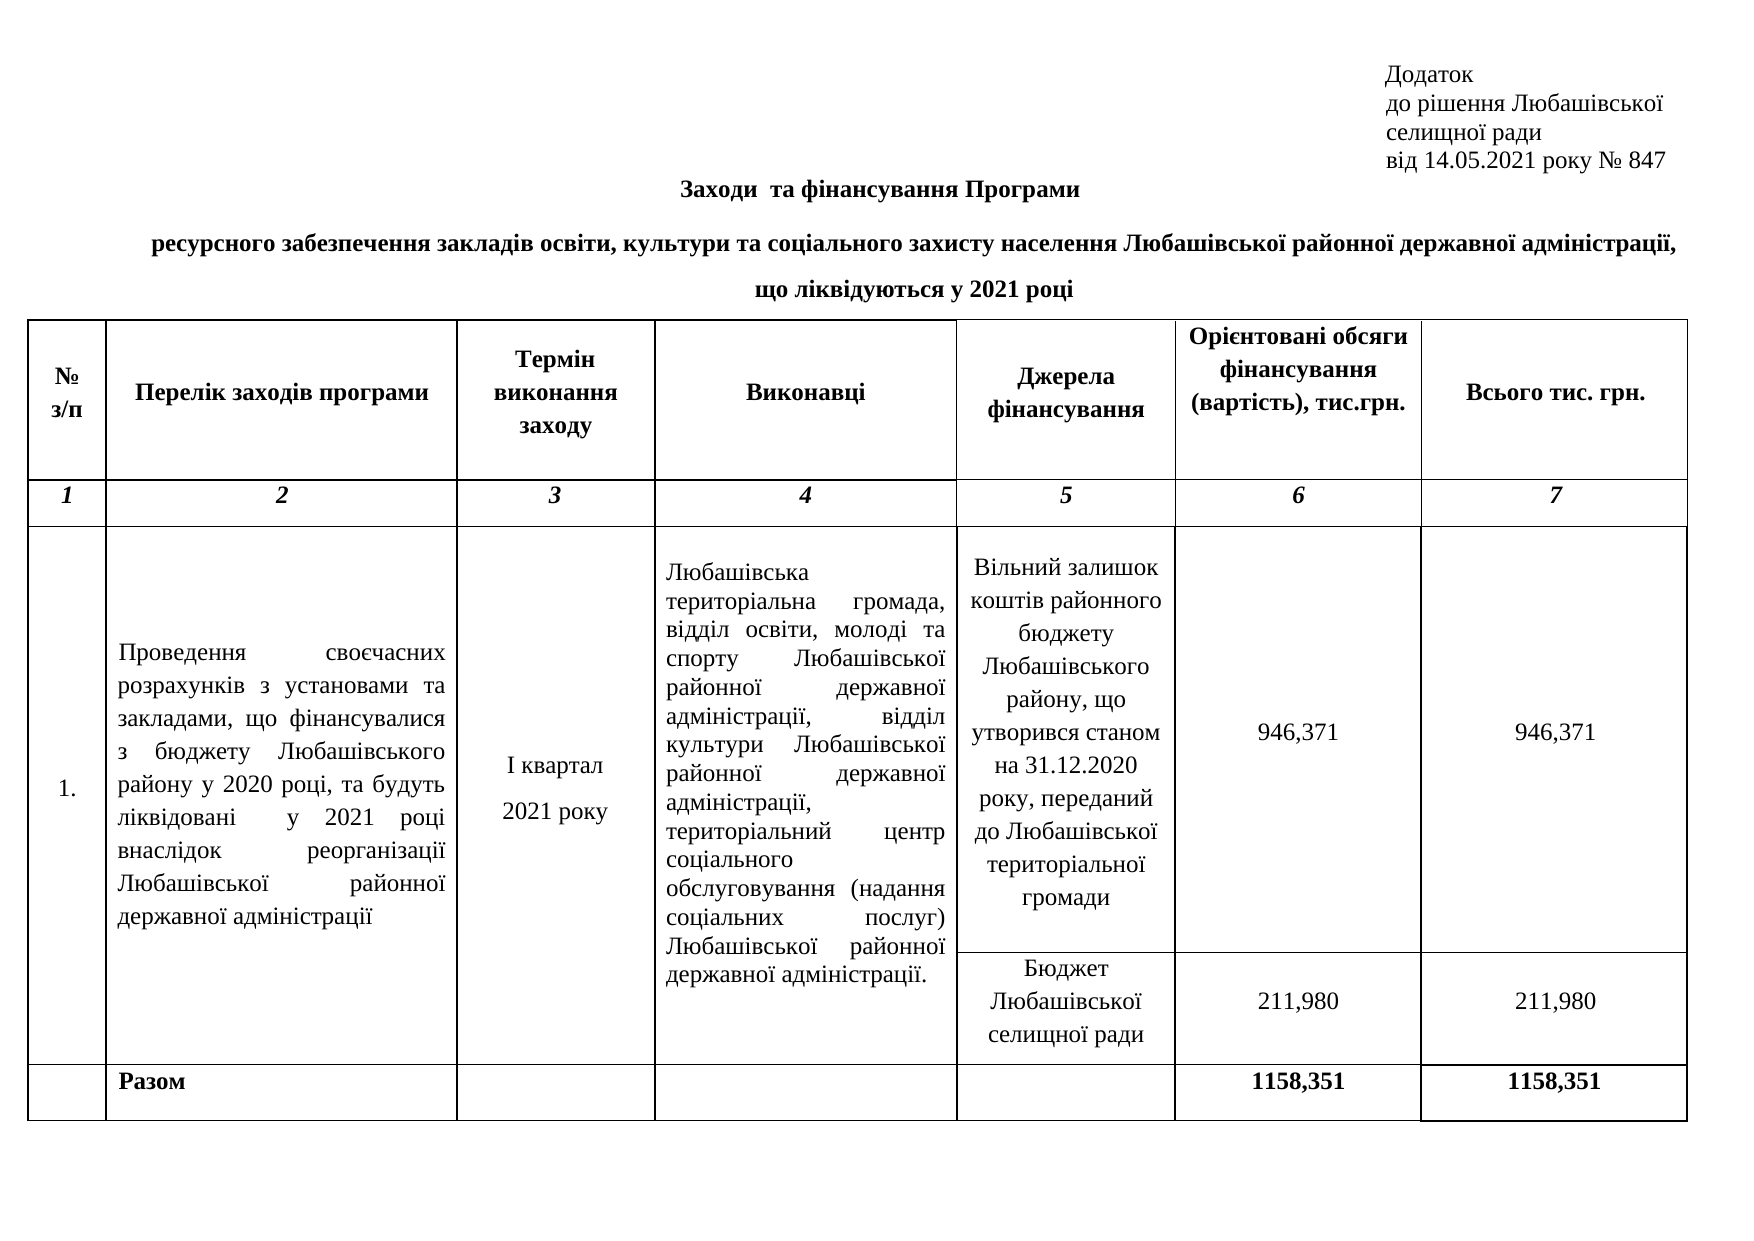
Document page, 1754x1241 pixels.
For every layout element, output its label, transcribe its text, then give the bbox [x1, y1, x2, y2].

table_header Джерела фінансування [957, 320, 1175, 478]
table_cell 211,980 [1176, 953, 1420, 1064]
text Заходи та фінансування Програми [29, 174, 1724, 203]
table_cell [458, 1065, 654, 1120]
table_cell Бюджет Любашівської селищної ради [958, 953, 1174, 1064]
table_cell Разом [107, 1065, 456, 1120]
table_cell 946,371 [1176, 527, 1420, 952]
text ресурсного забезпечення закладів освіти, культури та соціального захисту населення Любашівської районної державної адміністрації, [29, 228, 1724, 257]
text до рішення Любашівської [29, 88, 1724, 117]
table_cell 7 [1422, 480, 1687, 526]
table_cell 2 [107, 481, 456, 526]
text від 14.05.2021 року № 847 [29, 145, 1724, 174]
table_cell 1158,351 [1422, 1066, 1686, 1120]
text Додаток [29, 59, 1724, 88]
table_header Всього тис. грн. [1421, 320, 1687, 478]
table_cell 1158,351 [1176, 1065, 1420, 1120]
text селищної ради [29, 117, 1724, 145]
table_cell 1. [29, 527, 105, 1064]
table_cell 3 [458, 481, 654, 526]
table_cell Любашівська територіальна громада, відділ освіти, молоді та спорту Любашівської районної державної адміністрації, відділ культури Любашівської районної державної адміністрації, територіальний центр соціального обслуговування (надання соціальних послуг) Любашівської районної державної адміністрації. [656, 527, 956, 1064]
table_header Термін виконання заходу [458, 321, 654, 478]
table_cell 6 [1176, 480, 1421, 526]
table_cell 946,371 [1422, 527, 1686, 952]
table_cell [958, 1065, 1174, 1120]
table_header Виконавці [656, 321, 956, 478]
table_cell Проведення своєчасних розрахунків з установами та закладами, що фінансувалися з бюджету Любашівського району у 2020 році, та будуть ліквідовані у 2021 році внаслідок реорганізації Любашівської районної державної адміністрації [107, 527, 456, 1064]
table_header № з/п [29, 321, 105, 478]
table_cell 1 [29, 481, 105, 526]
table_cell 5 [957, 480, 1175, 526]
table_cell [29, 1065, 105, 1120]
table_cell І квартал 2021 року [458, 527, 654, 1064]
table_header Перелік заходів програми [107, 321, 456, 478]
table_cell Вільний залишок коштів районного бюджету Любашівського району, що утворився станом на 31.12.2020 року, переданий до Любашівської територіальної громади [958, 527, 1174, 952]
table_header Орієнтовані обсяги фінансування (вартість), тис.грн. [1175, 320, 1421, 478]
table_cell 4 [656, 481, 956, 526]
table_cell [656, 1065, 956, 1120]
table_cell 211,980 [1422, 953, 1686, 1064]
text що ліквідуються у 2021 році [29, 274, 1724, 302]
